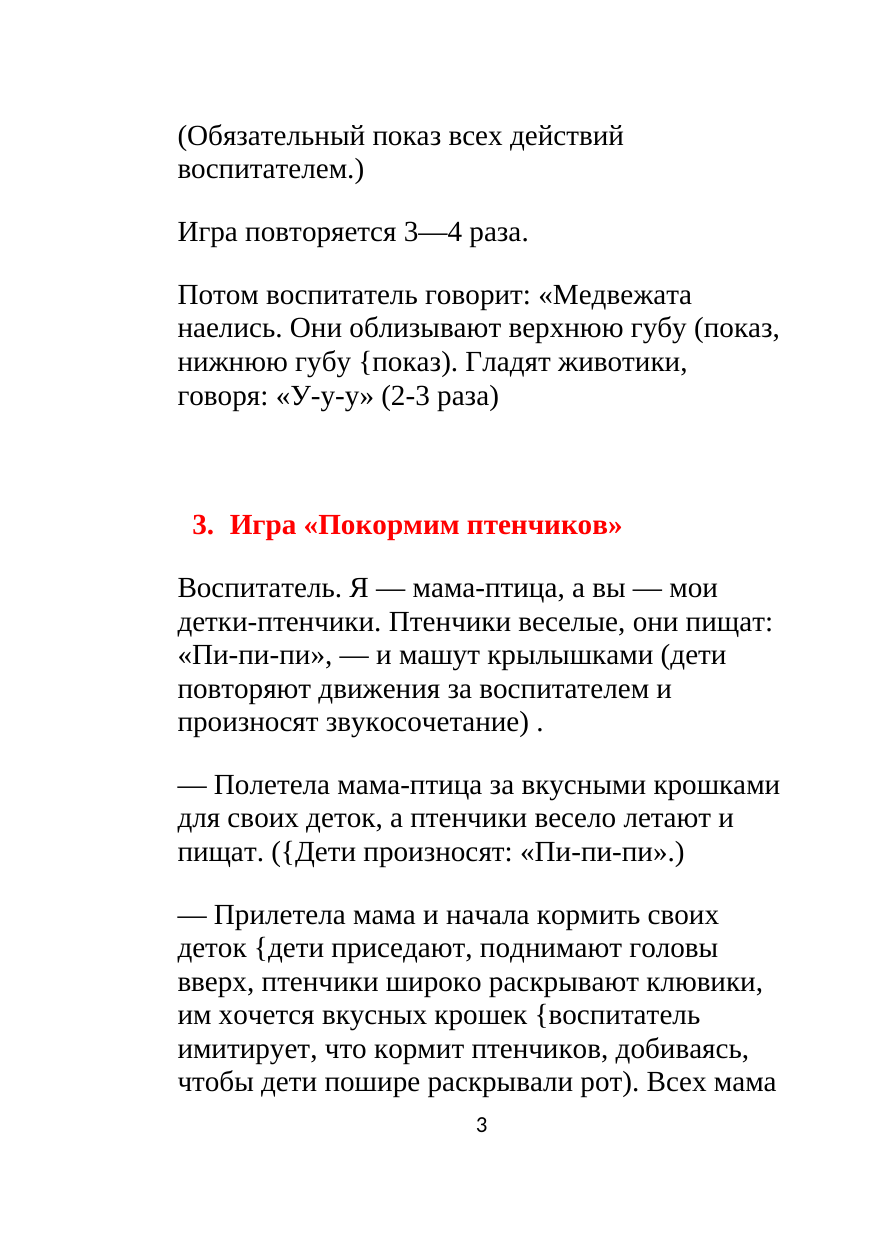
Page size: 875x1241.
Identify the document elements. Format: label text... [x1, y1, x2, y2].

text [177, 118, 786, 185]
text Потом воспитатель говорит: «Медвежата наелись. Они облизывают верхнюю губу (показ, нижнюю губу {показ). Гладят животики, говоря: «У-у-у» (2-3 раза) [177, 277, 786, 411]
text — Полетела мама-птица за вкусными крошками для своих деток, а птенчики весело летают и пищат. ({Дети произносят: «Пи-пи-пи».) [177, 767, 786, 868]
list Игра «Покормим птенчиков» [192, 507, 786, 541]
text Игра повторяется 3—4 раза. [177, 214, 786, 248]
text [177, 897, 786, 1098]
text Воспитатель. Я — мама-птица, а вы — мои детки-птенчики. Птенчики веселые, они пищат: «Пи-пи-пи», — и машут крылышками (дети повторяют движения за воспитателем и произносят звукосочетание) . [177, 570, 786, 738]
